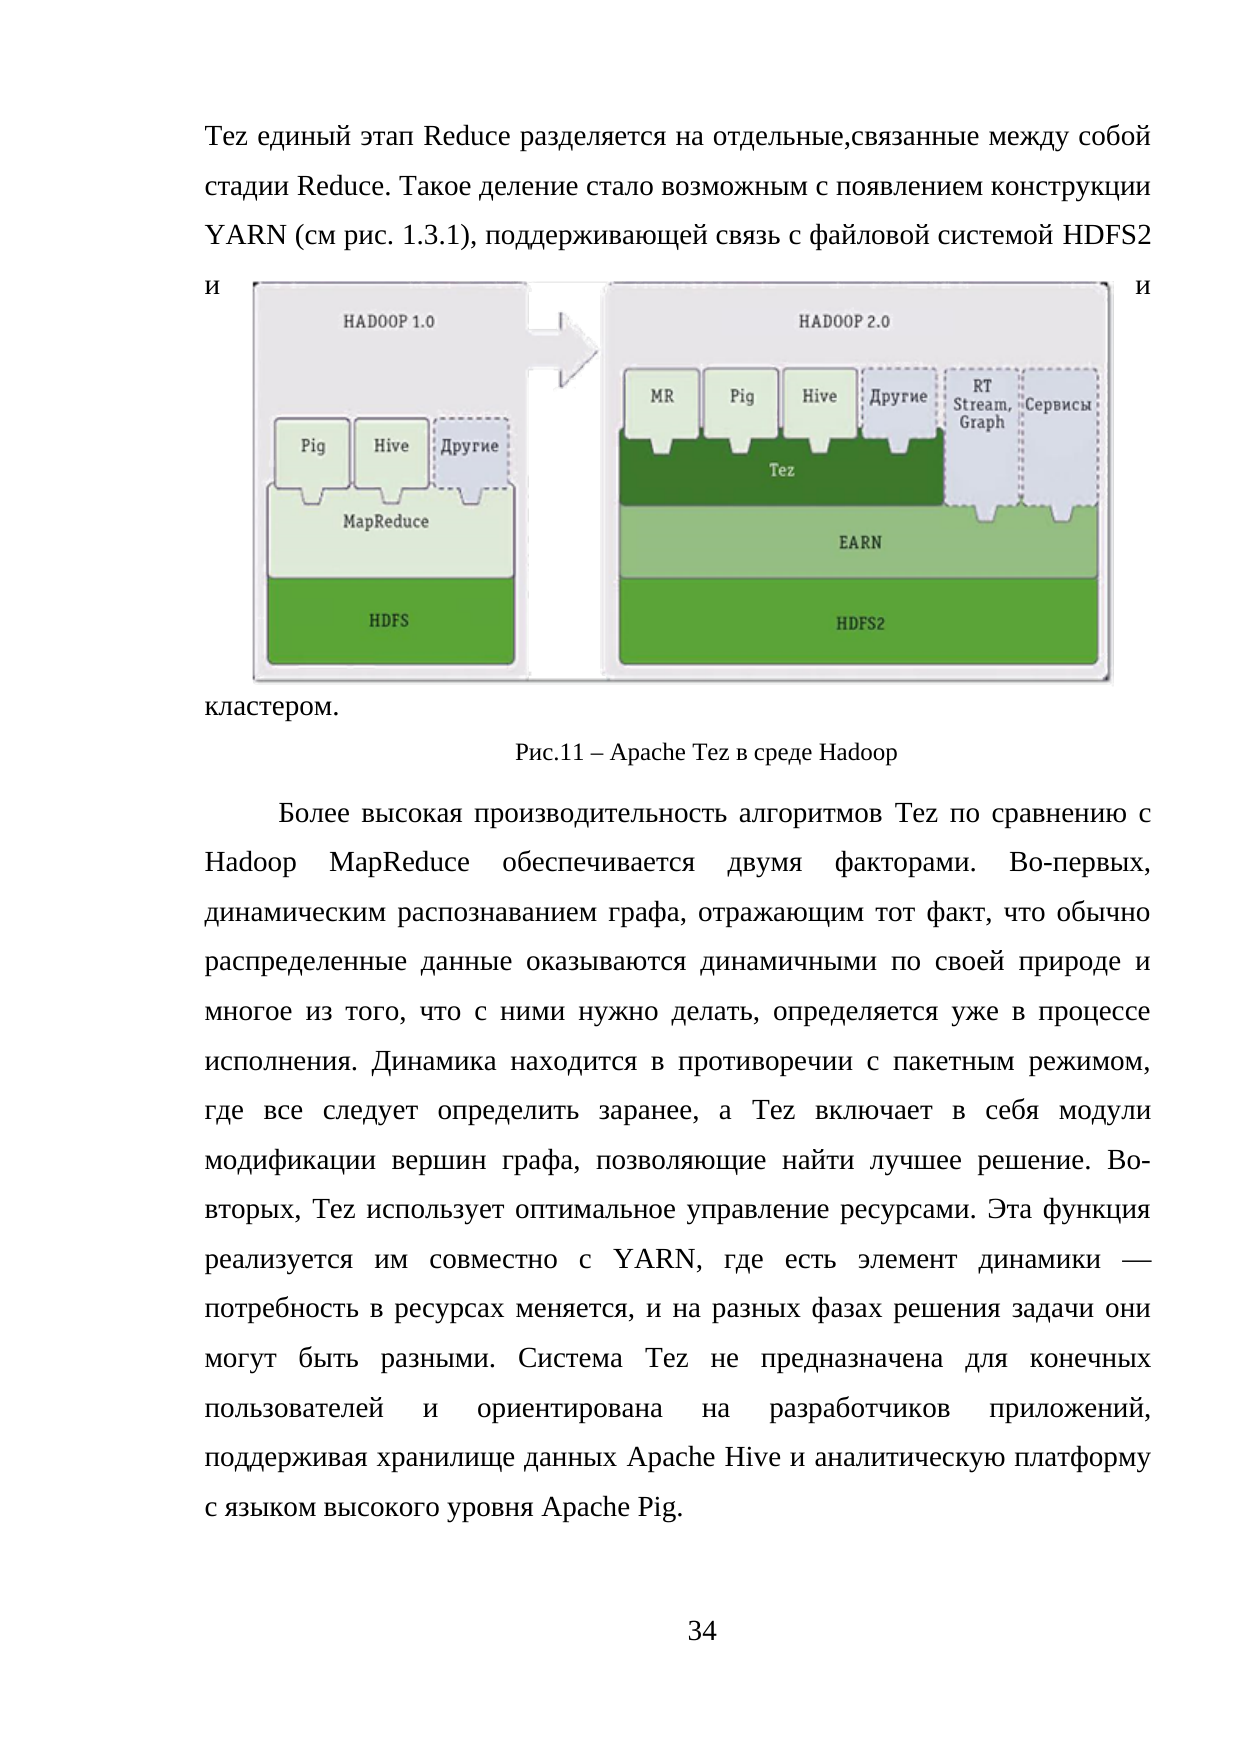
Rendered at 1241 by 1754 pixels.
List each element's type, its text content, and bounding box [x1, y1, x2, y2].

picture [252, 281, 1117, 688]
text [204, 118, 1152, 721]
text Более высокая производительность алгоритмов Tez по сравнению с Hadoop MapReduce обеспечивается двумя факторами. Во-первых, динамическим распознаванием графа, отражающим тот факт, что обычно распределенные данные оказываются динамичными по своей природе и многое из того, что с ними нужно делать, определяется уже в процессе исполнения. Динамика находится в противоречии с пакетным режимом, где все следует определить заранее, а Tez включает в себя модули модификации вершин графа, позволяющие найти лучшее решение. Во-вторых, Tez использует оптимальное управление ресурсами. Эта функция реализуется им совместно с YARN, где есть элемент динамики — потребность в ресурсах меняется, и на разных фазах решения задачи они могут быть разными. Система Tez не предназначена для конечных пользователей и ориентирована на разработчиков приложений, поддерживая хранилище данных Apache Hive и аналитическую платформу с языком высокого уровня Apache Pig. [204, 795, 1152, 1522]
text Рис.11 – Apache Tez в среде Hadoop [440, 737, 1152, 766]
